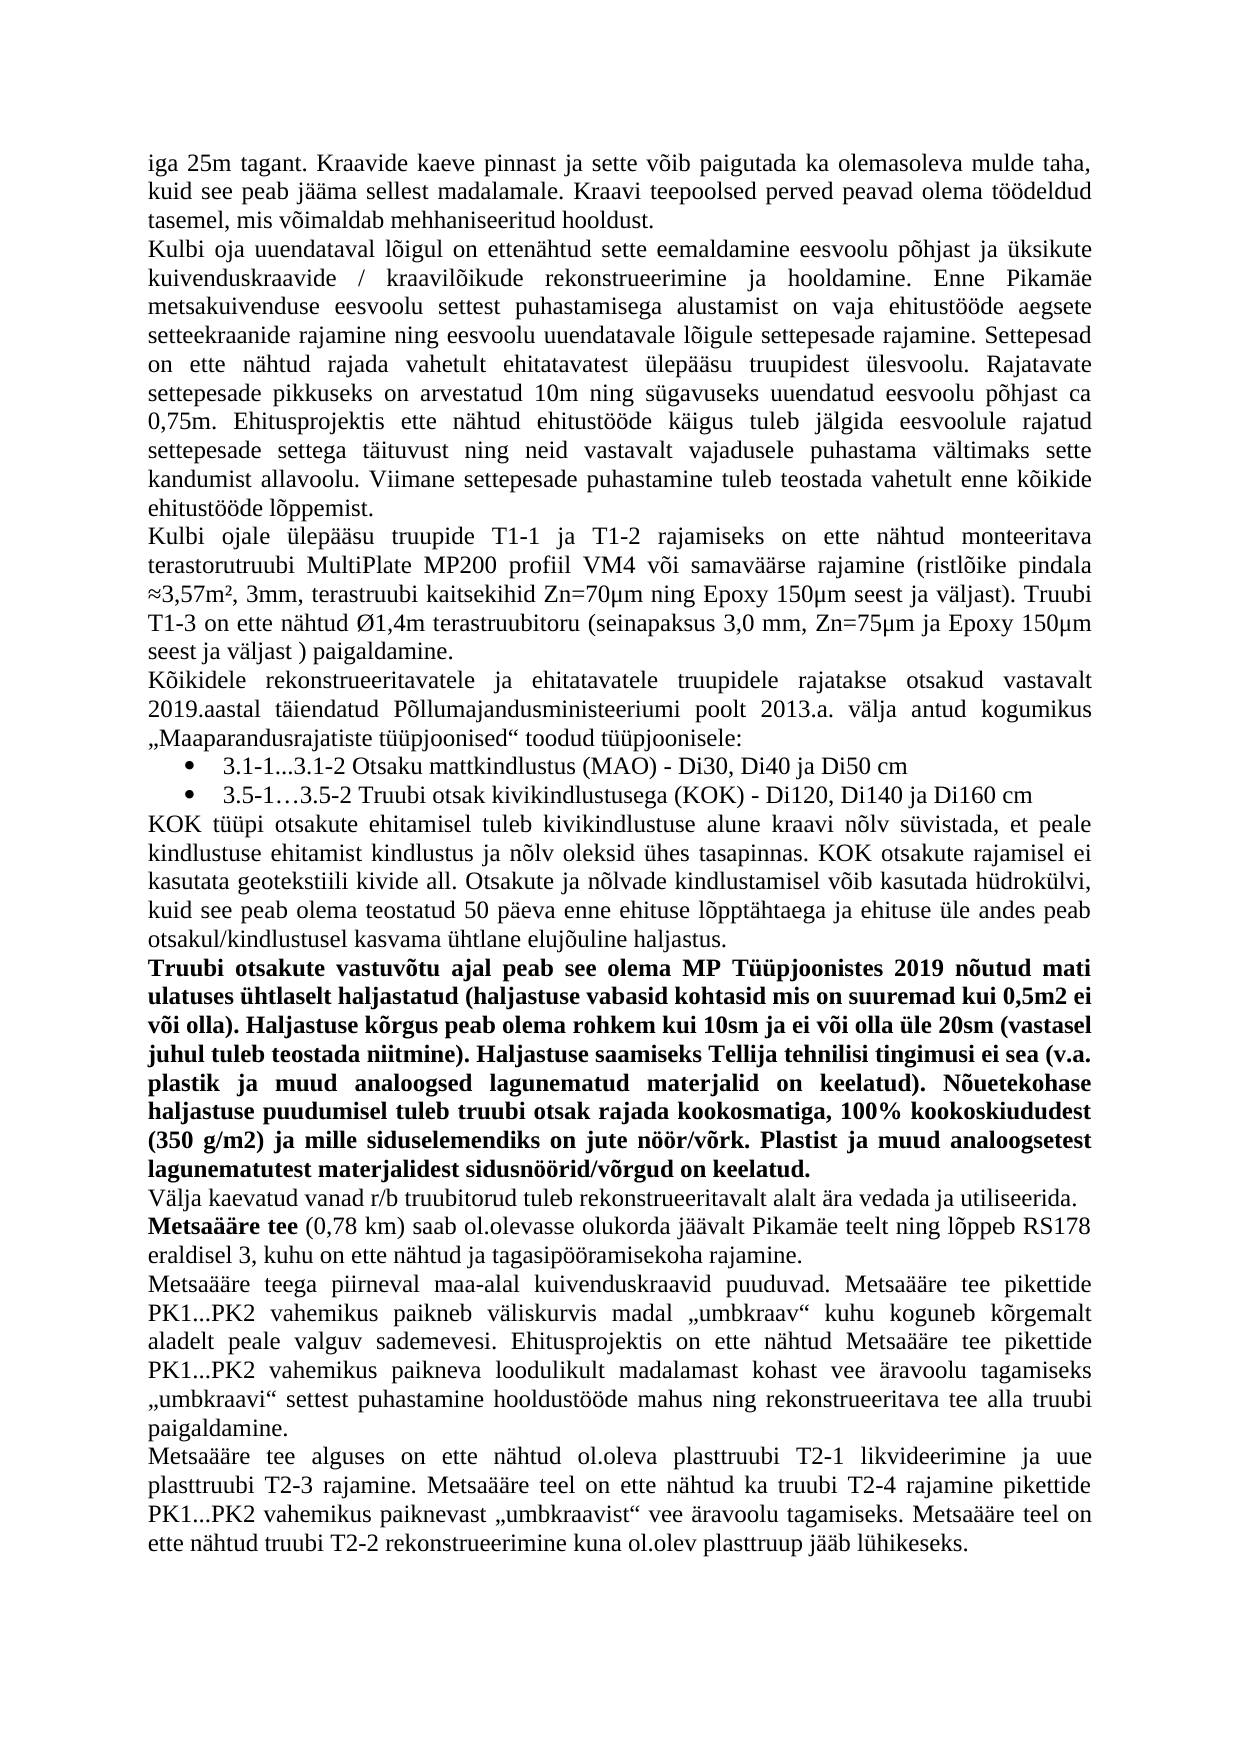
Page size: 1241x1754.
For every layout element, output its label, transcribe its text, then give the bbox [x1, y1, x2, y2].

text Kõikidele rekonstrueeritavatele ja ehitatavatele truupidele rajatakse otsakud vastavalt 2019.aastal täiendatud Põllumajandusministeeriumi poolt 2013.a. välja antud kogumikus „Maaparandusrajatiste tüüpjoonised“ toodud tüüpjoonisele: [148, 665, 1093, 751]
list 3.5-1…3.5-2 Truubi otsak kivikindlustusega (KOK) - Di120, Di140 ja Di160 cm [185, 780, 1093, 809]
list 3.1-1...3.1-2 Otsaku mattkindlustus (MAO) - Di30, Di40 ja Di50 cm [185, 751, 1093, 780]
text Metsaääre tee alguses on ette nähtud ol.oleva plasttruubi T2-1 likvideerimine ja uue plasttruubi T2-3 rajamine. Metsaääre teel on ette nähtud ka truubi T2-4 rajamine pikettide PK1...PK2 vahemikus paiknevast „umbkraavist“ vee äravoolu tagamiseks. Metsaääre teel on ette nähtud truubi T2-2 rekonstrueerimine kuna ol.olev plasttruup jääb lühikeseks. [148, 1441, 1093, 1556]
text Truubi otsakute vastuvõtu ajal peab see olema MP Tüüpjoonistes 2019 nõutud mati ulatuses ühtlaselt haljastatud (haljastuse vabasid kohtasid mis on suuremad kui 0,5m2 ei või olla). Haljastuse kõrgus peab olema rohkem kui 10sm ja ei või olla üle 20sm (vastasel juhul tuleb teostada niitmine). Haljastuse saamiseks Tellija tehnilisi tingimusi ei sea (v.a. plastik ja muud analoogsed lagunematud materjalid on keelatud). Nõuetekohase haljastuse puudumisel tuleb truubi otsak rajada kookosmatiga, 100% kookoskiududest (350 g/m2) ja mille siduselemendiks on jute nöör/võrk. Plastist ja muud analoogsetest lagunematutest materjalidest sidusnöörid/võrgud on keelatud. [148, 953, 1093, 1183]
text Metsaääre tee (0,78 km) saab ol.olevasse olukorda jäävalt Pikamäe teelt ning lõppeb RS178 eraldisel 3, kuhu on ette nähtud ja tagasipööramisekoha rajamine. [148, 1211, 1093, 1269]
text Kulbi oja uuendataval lõigul on ettenähtud sette eemaldamine eesvoolu põhjast ja üksikute kuivenduskraavide / kraavilõikude rekonstrueerimine ja hooldamine. Enne Pikamäe metsakuivenduse eesvoolu settest puhastamisega alustamist on vaja ehitustööde aegsete setteekraanide rajamine ning eesvoolu uuendatavale lõigule settepesade rajamine. Settepesad on ette nähtud rajada vahetult ehitatavatest ülepääsu truupidest ülesvoolu. Rajatavate settepesade pikkuseks on arvestatud 10m ning sügavuseks uuendatud eesvoolu põhjast ca 0,75m. Ehitusprojektis ette nähtud ehitustööde käigus tuleb jälgida eesvoolule rajatud settepesade settega täituvust ning neid vastavalt vajadusele puhastama vältimaks sette kandumist allavoolu. Viimane settepesade puhastamine tuleb teostada vahetult enne kõikide ehitustööde lõppemist. [148, 234, 1093, 521]
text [148, 148, 1093, 234]
text Välja kaevatud vanad r/b truubitorud tuleb rekonstrueeritavalt alalt ära vedada ja utiliseerida. [148, 1183, 1093, 1211]
text KOK tüüpi otsakute ehitamisel tuleb kivikindlustuse alune kraavi nõlv süvistada, et peale kindlustuse ehitamist kindlustus ja nõlv oleksid ühes tasapinnas. KOK otsakute rajamisel ei kasutata geotekstiili kivide all. Otsakute ja nõlvade kindlustamisel võib kasutada hüdrokülvi, kuid see peab olema teostatud 50 päeva enne ehituse lõpptähtaega ja ehituse üle andes peab otsakul/kindlustusel kasvama ühtlane elujõuline haljastus. [148, 809, 1093, 953]
text Metsaääre teega piirneval maa-alal kuivenduskraavid puuduvad. Metsaääre tee pikettide PK1...PK2 vahemikus paikneb väliskurvis madal „umbkraav“ kuhu koguneb kõrgemalt aladelt peale valguv sademevesi. Ehitusprojektis on ette nähtud Metsaääre tee pikettide PK1...PK2 vahemikus paikneva loodulikult madalamast kohast vee äravoolu tagamiseks „umbkraavi“ settest puhastamine hooldustööde mahus ning rekonstrueeritava tee alla truubi paigaldamine. [148, 1269, 1093, 1441]
text Kulbi ojale ülepääsu truupide T1-1 ja T1-2 rajamiseks on ette nähtud monteeritava terastorutruubi MultiPlate MP200 profiil VM4 või samaväärse rajamine (ristlõike pindala ≈3,57m², 3mm, terastruubi kaitsekihid Zn=70μm ning Epoxy 150μm seest ja väljast). Truubi T1-3 on ette nähtud Ø1,4m terastruubitoru (seinapaksus 3,0 mm, Zn=75μm ja Epoxy 150μm seest ja väljast ) paigaldamine. [148, 521, 1093, 665]
